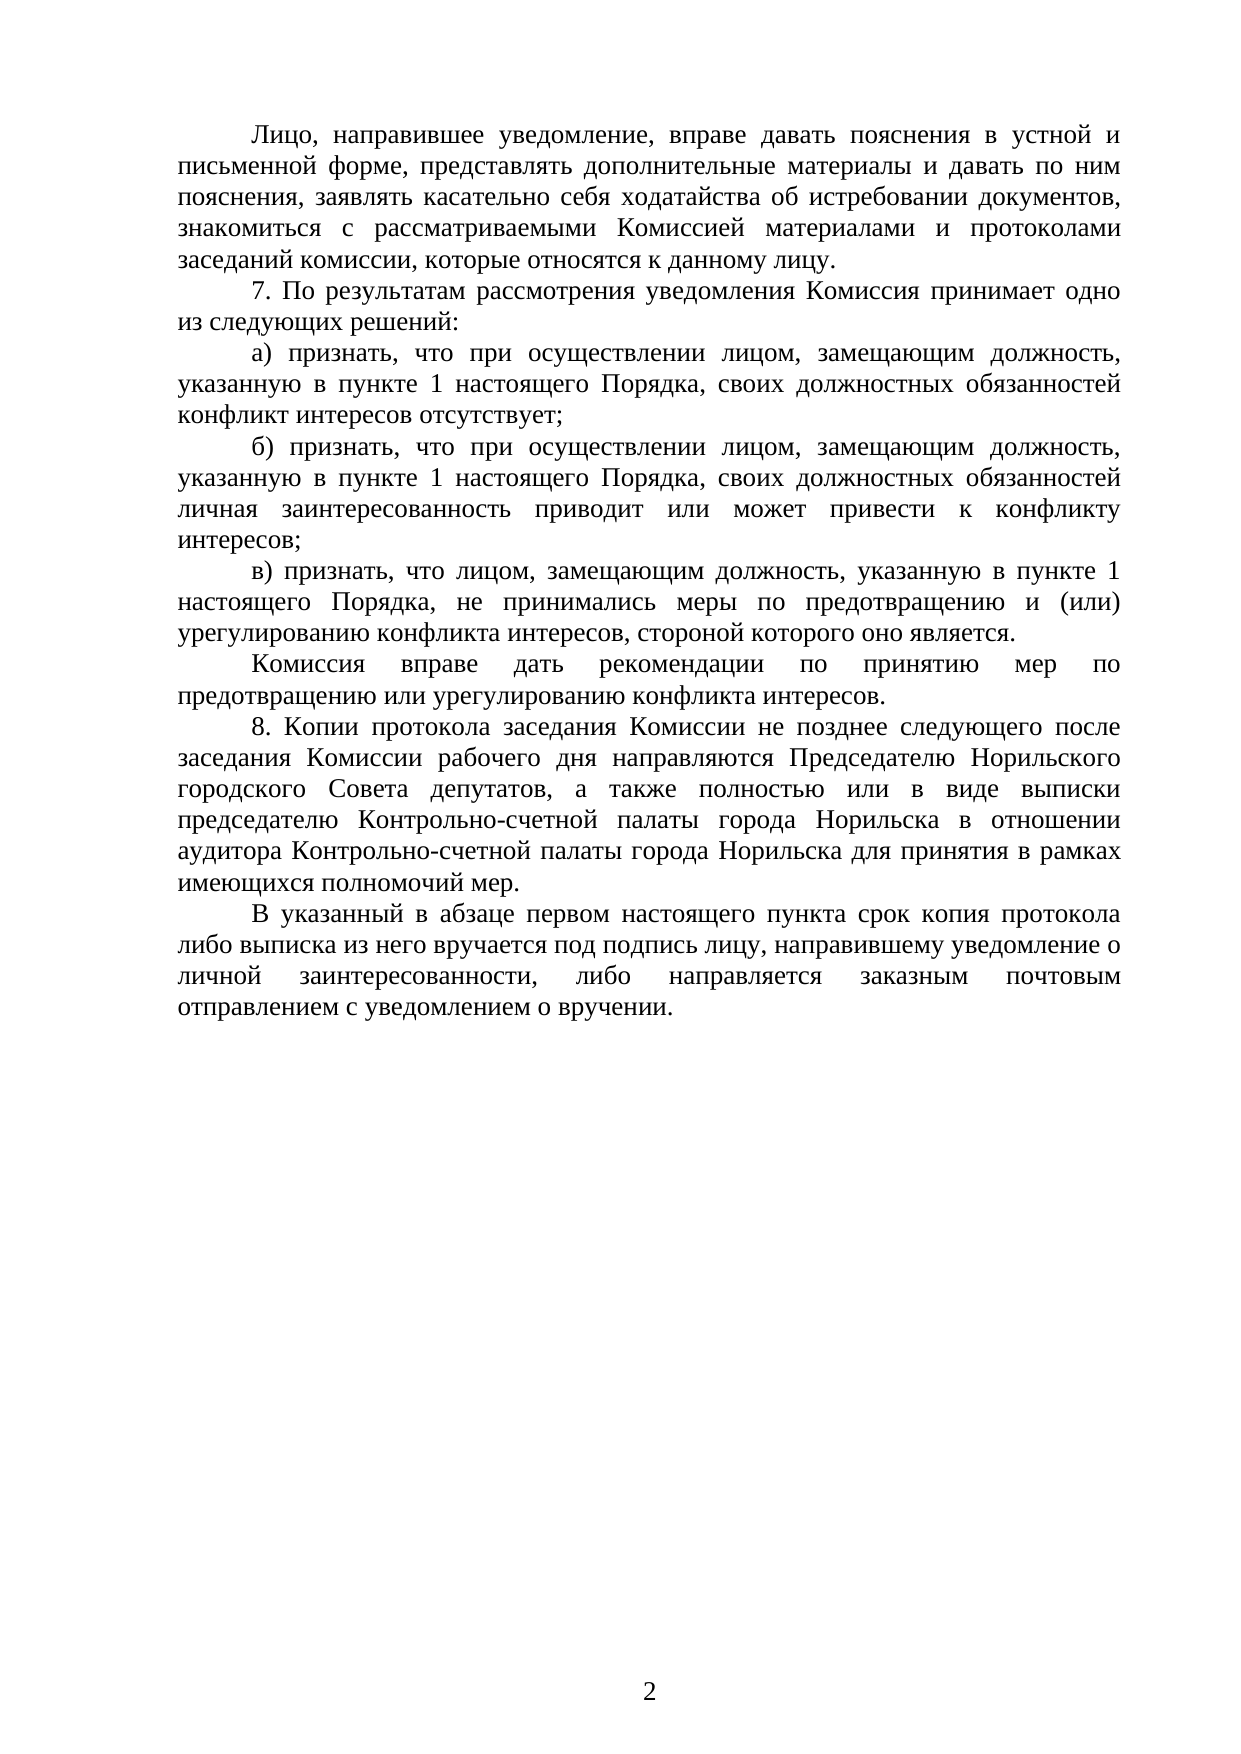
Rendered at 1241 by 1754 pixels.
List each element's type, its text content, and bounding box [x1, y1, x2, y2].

text б) признать, что при осуществлении лицом, замещающим должность, указанную в пункте 1 настоящего Порядка, своих должностных обязанностей личная заинтересованность приводит или может привести к конфликту интересов; [177, 429, 1122, 554]
text а) признать, что при осуществлении лицом, замещающим должность, указанную в пункте 1 настоящего Порядка, своих должностных обязанностей конфликт интересов отсутствует; [177, 336, 1122, 429]
text Лицо, направившее уведомление, вправе давать пояснения в устной и письменной форме, представлять дополнительные материалы и давать по ним пояснения, заявлять касательно себя ходатайства об истребовании документов, знакомиться с рассматриваемыми Комиссией материалами и протоколами заседаний комиссии, которые относятся к данному лицу. [177, 118, 1122, 274]
text Комиссия вправе дать рекомендации по принятию мер по предотвращению или урегулированию конфликта интересов. [177, 648, 1122, 710]
text В указанный в абзаце первом настоящего пункта срок копия протокола либо выписка из него вручается под подпись лицу, направившему уведомление о личной заинтересованности, либо направляется заказным почтовым отправлением с уведомлением о вручении. [177, 897, 1122, 1021]
text в) признать, что лицом, замещающим должность, указанную в пункте 1 настоящего Порядка, не принимались меры по предотвращению и (или) урегулированию конфликта интересов, стороной которого оно является. [177, 554, 1122, 648]
text 7. По результатам рассмотрения уведомления Комиссия принимает одно из следующих решений: [177, 274, 1122, 336]
text 8. Копии протокола заседания Комиссии не позднее следующего после заседания Комиссии рабочего дня направляются Председателю Норильского городского Совета депутатов, а также полностью или в виде выписки председателю Контрольно-счетной палаты города Норильска в отношении аудитора Контрольно-счетной палаты города Норильска для принятия в рамках имеющихся полномочий мер. [177, 710, 1122, 897]
